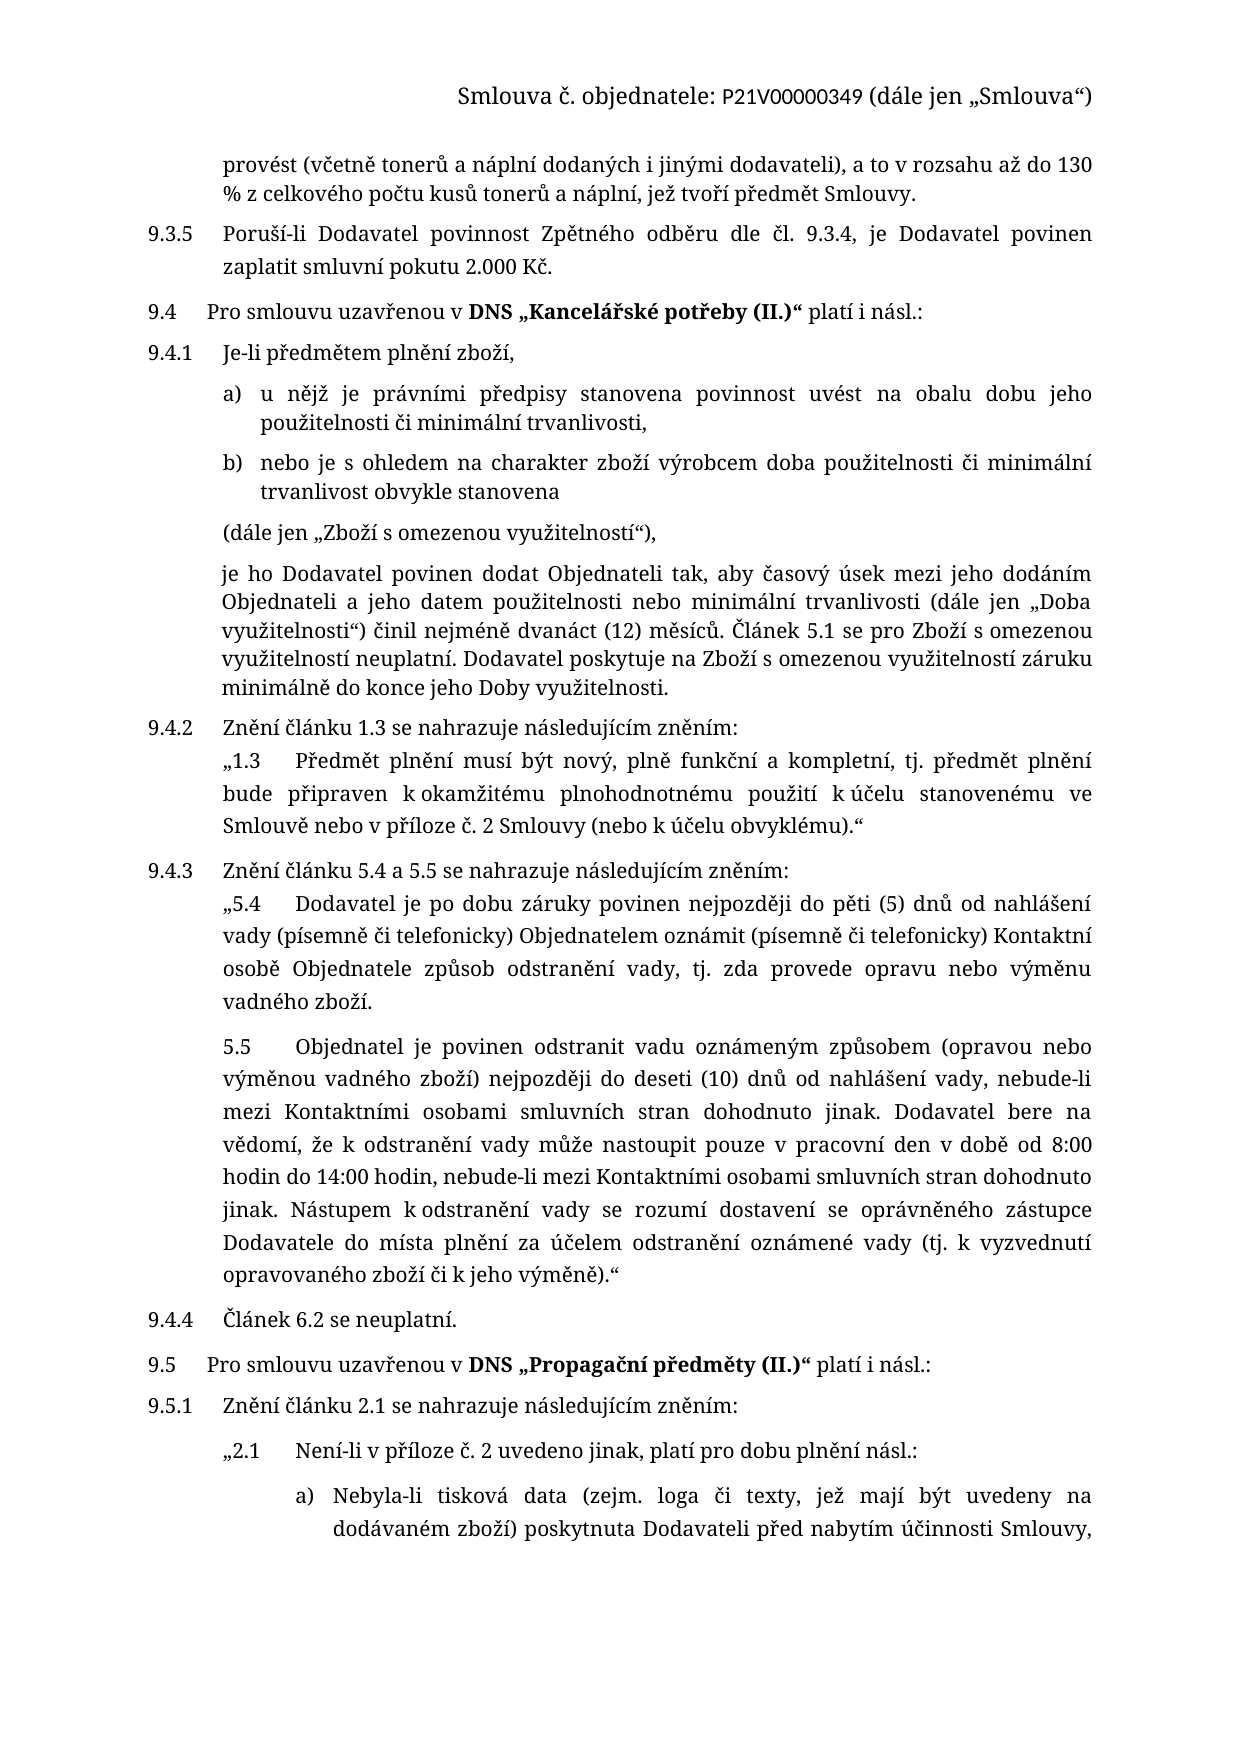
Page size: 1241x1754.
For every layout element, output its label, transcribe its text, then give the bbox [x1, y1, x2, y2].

list Znění článku 5.4 a 5.5 se nahrazuje následujícím zněním: [148, 856, 1093, 885]
list „1.3 Předmět plnění musí být nový, plně funkční a kompletní, tj. předmět plnění bude připraven k okamžitému plnohodnotnému použití k účelu stanovenému ve Smlouvě nebo v příloze č. 2 Smlouvy (nebo k účelu obvyklému).“ [223, 746, 1093, 840]
list Znění článku 2.1 se nahrazuje následujícím zněním: [148, 1391, 1093, 1420]
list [148, 150, 1093, 207]
list nebo je s ohledem na charakter zboží výrobcem doba použitelnosti či minimální trvanlivost obvykle stanovena [223, 448, 1093, 505]
text (dále jen „Zboží s omezenou využitelností“), [223, 518, 1093, 546]
list „5.4 Dodavatel je po dobu záruky povinen nejpozději do pěti (5) dnů od nahlášení vady (písemně či telefonicky) Objednatelem oznámit (písemně či telefonicky) Kontaktní osobě Objednatele způsob odstranění vady, tj. zda provede opravu nebo výměnu vadného zboží. [223, 889, 1093, 1015]
list 5.5 Objednatel je povinen odstranit vadu oznámeným způsobem (opravou nebo výměnou vadného zboží) nejpozději do deseti (10) dnů od nahlášení vady, nebude-li mezi Kontaktními osobami smluvních stran dohodnuto jinak. Dodavatel bere na vědomí, že k odstranění vady může nastoupit pouze v pracovní den v době od 8:00 hodin do 14:00 hodin, nebude-li mezi Kontaktními osobami smluvních stran dohodnuto jinak. Nástupem k odstranění vady se rozumí dostavení se oprávněného zástupce Dodavatele do místa plnění za účelem odstranění oznámené vady (tj. k vyzvednutí opravovaného zboží či k jeho výměně).“ [223, 1032, 1093, 1289]
list Poruší-li Dodavatel povinnost Zpětného odběru dle čl. 9.3.4, je Dodavatel povinen zaplatit smluvní pokutu 2.000 Kč. [148, 219, 1093, 281]
list „2.1 Není-li v příloze č. 2 uvedeno jinak, platí pro dobu plnění násl.: [223, 1436, 1093, 1465]
list Pro smlouvu uzavřenou v DNS „Kancelářské potřeby (II.)“ platí i násl.: [148, 297, 1093, 326]
list Znění článku 1.3 se nahrazuje následujícím zněním: [148, 713, 1093, 742]
text je ho Dodavatel povinen dodat Objednateli tak, aby časový úsek mezi jeho dodáním Objednateli a jeho datem použitelnosti nebo minimální trvanlivosti (dále jen „Doba využitelnosti“) činil nejméně dvanáct (12) měsíců. Článek 5.1 se pro Zboží s omezenou využitelností neuplatní. Dodavatel poskytuje na Zboží s omezenou využitelností záruku minimálně do konce jeho Doby využitelnosti. [221, 559, 1093, 701]
list Pro smlouvu uzavřenou v DNS „Propagační předměty (II.)“ platí i násl.: [148, 1350, 1093, 1379]
list Článek 6.2 se neuplatní. [148, 1305, 1093, 1334]
list Je-li předmětem plnění zboží, [148, 338, 1093, 367]
list u nějž je právními předpisy stanovena povinnost uvést na obalu dobu jeho použitelnosti či minimální trvanlivosti, [223, 379, 1093, 436]
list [295, 1482, 1093, 1543]
